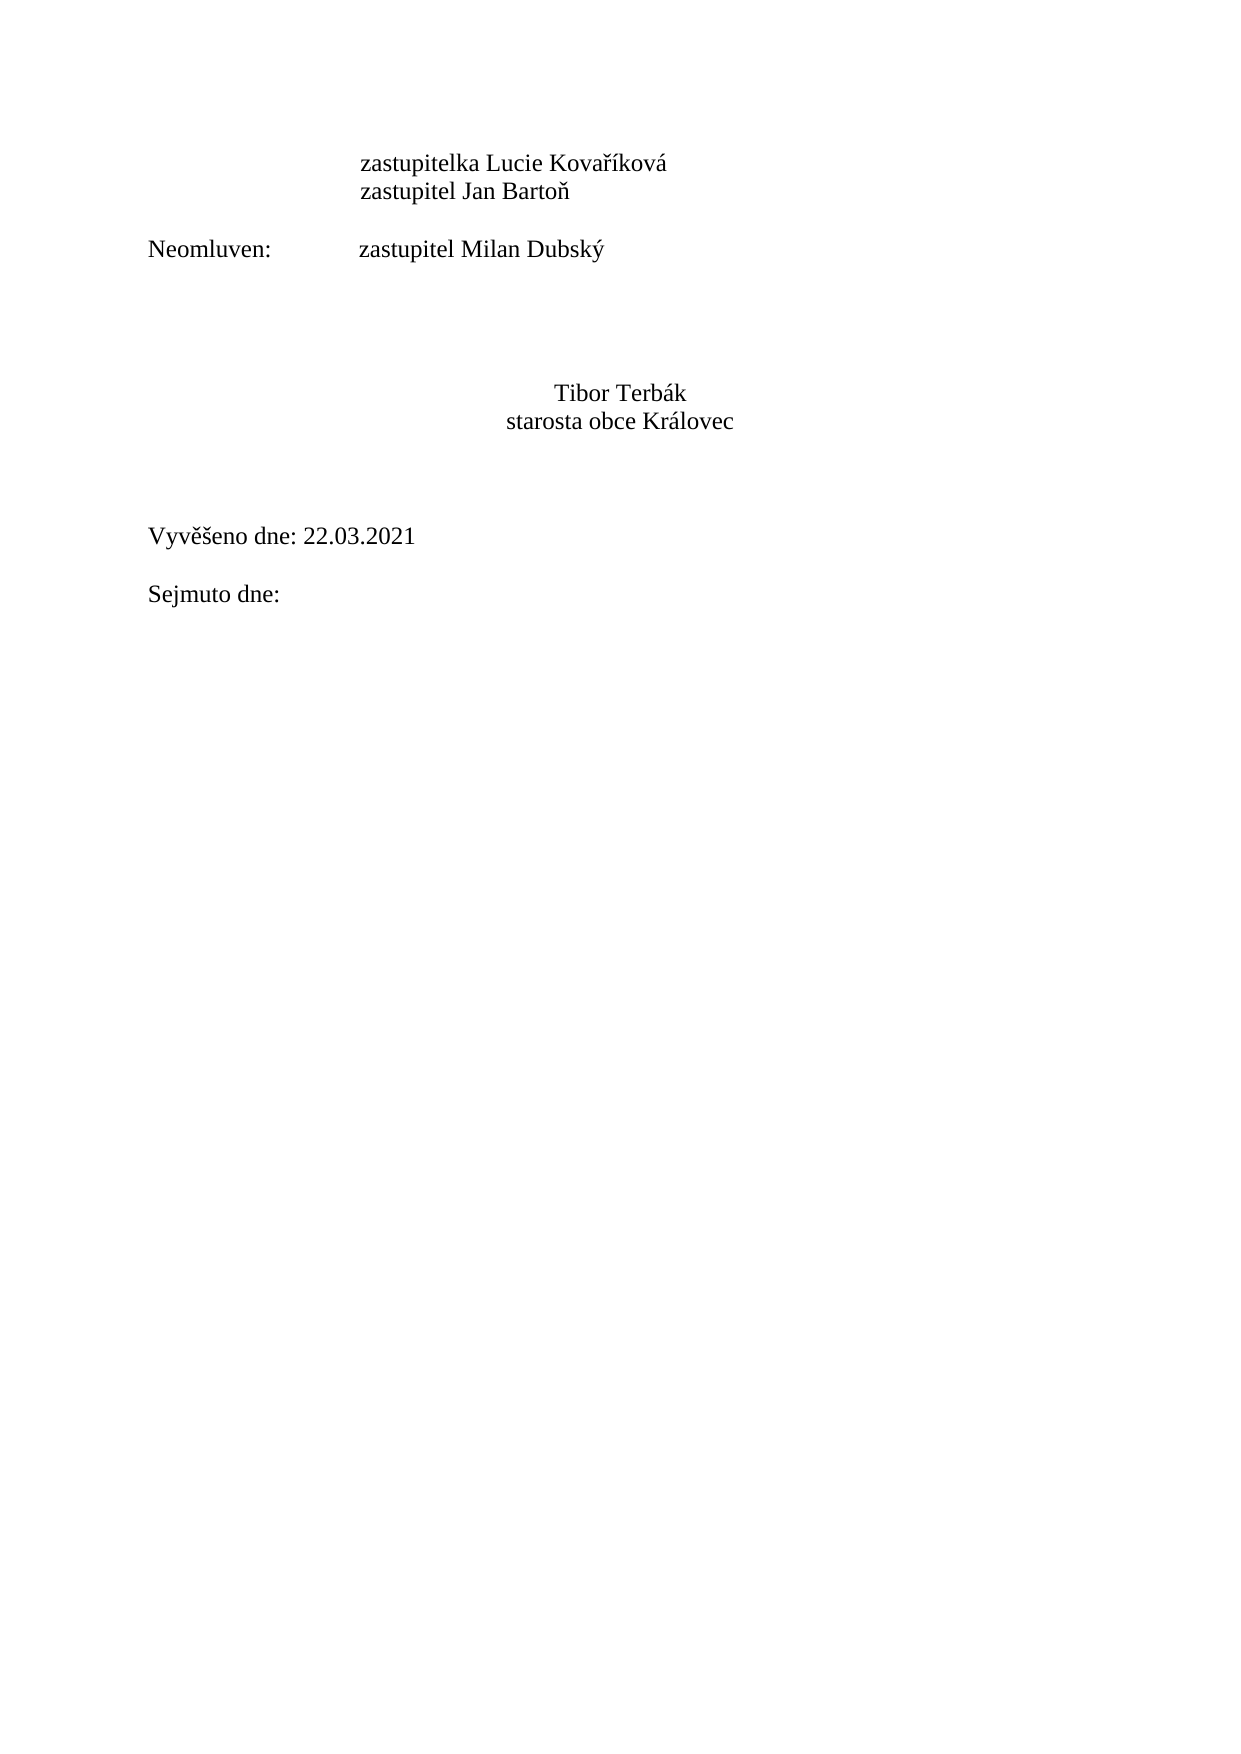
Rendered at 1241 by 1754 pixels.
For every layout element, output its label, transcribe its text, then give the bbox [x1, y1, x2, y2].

text starosta obce Královec [148, 406, 1093, 435]
text Tibor Terbák [148, 378, 1093, 406]
text zastupitel Jan Bartoň [148, 176, 1093, 205]
text zastupitelka Lucie Kovaříková [148, 148, 1093, 176]
text Neomluven: zastupitel Milan Dubský [148, 234, 1093, 263]
text Sejmuto dne: [148, 579, 1093, 608]
text Vyvěšeno dne: 22.03.2021 [148, 521, 1093, 550]
